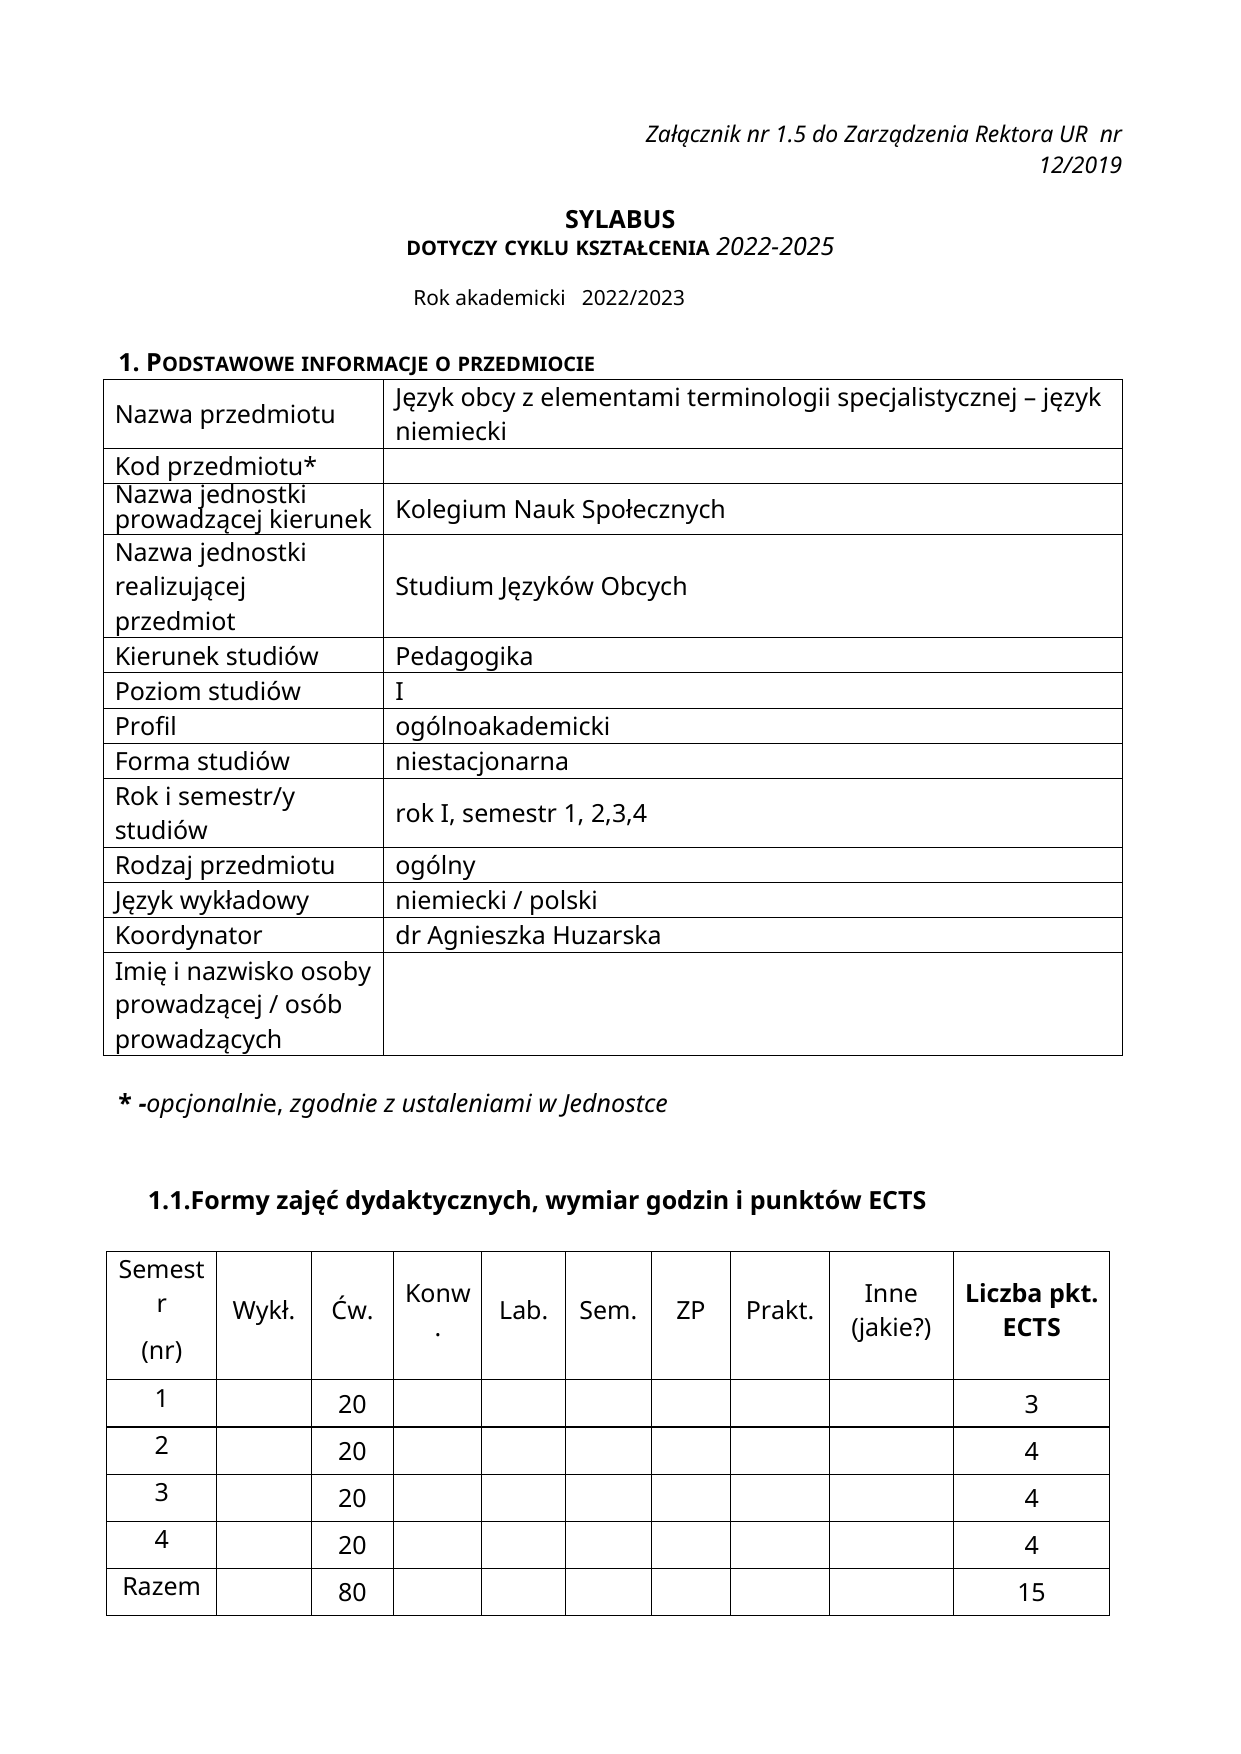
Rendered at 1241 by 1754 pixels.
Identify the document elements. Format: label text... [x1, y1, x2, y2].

text 1. Podstawowe informacje o przedmiocie [118, 344, 1122, 379]
table_cell [394, 1522, 481, 1568]
table_cell Kierunek studiów [104, 638, 383, 672]
table_cell Kod przedmiotu* [104, 449, 383, 483]
table_cell [731, 1380, 829, 1426]
table_cell [482, 1380, 565, 1426]
table_cell [566, 1522, 651, 1568]
table_cell [830, 1522, 953, 1568]
table_header Semestr (nr) [107, 1252, 216, 1379]
table_cell [482, 1569, 565, 1615]
table_header ZP [652, 1252, 730, 1379]
table_cell [830, 1428, 953, 1473]
table_header Konw. [394, 1252, 481, 1379]
table_header Wykł. [217, 1252, 311, 1379]
table_cell 4 [954, 1522, 1109, 1568]
table_cell [566, 1380, 651, 1426]
table_cell Studium Języków Obcych [384, 535, 1122, 637]
table_cell [217, 1475, 311, 1521]
table_cell [652, 1475, 730, 1521]
table_cell Nazwa jednostki prowadzącej kierunek [104, 484, 383, 534]
table_cell Rodzaj przedmiotu [104, 848, 383, 882]
text dotyczy cyklu kształcenia 2022-2025 [118, 236, 1122, 261]
table_header Sem. [566, 1252, 651, 1379]
table_cell [482, 1475, 565, 1521]
text Rok akademicki 2022/2023 [118, 286, 1122, 311]
table_cell 4 [954, 1475, 1109, 1521]
table_cell Język wykładowy [104, 883, 383, 917]
table_cell 4 [107, 1522, 216, 1568]
table_cell 2 [107, 1428, 216, 1473]
table_cell Forma studiów [104, 744, 383, 778]
table_cell Profil [104, 709, 383, 742]
table_cell 20 [312, 1380, 393, 1426]
table_cell dr Agnieszka Huzarska [384, 918, 1122, 952]
table_cell [394, 1428, 481, 1473]
table_header Lab. [482, 1252, 565, 1379]
table_cell [830, 1380, 953, 1426]
table_cell ogólny [384, 848, 1122, 882]
table_cell niemiecki / polski [384, 883, 1122, 917]
table_cell I [384, 673, 1122, 707]
table_cell 1 [107, 1380, 216, 1426]
table_cell Kolegium Nauk Społecznych [384, 484, 1122, 534]
table_header Prakt. [731, 1252, 829, 1379]
table_cell 3 [954, 1380, 1109, 1426]
table_cell [566, 1569, 651, 1615]
table_cell Imię i nazwisko osoby prowadzącej / osób prowadzących [104, 953, 383, 1055]
table_cell 4 [954, 1428, 1109, 1473]
table_cell [731, 1522, 829, 1568]
table_header Język obcy z elementami terminologii specjalistycznej – język niemiecki [384, 380, 1122, 448]
table_header Nazwa przedmiotu [104, 380, 383, 448]
text SYLABUS [118, 201, 1122, 236]
table_cell [731, 1569, 829, 1615]
table_cell [394, 1475, 481, 1521]
table_cell [652, 1569, 730, 1615]
table_cell [566, 1475, 651, 1521]
table_cell [384, 953, 1122, 1055]
table_cell [217, 1380, 311, 1426]
table_cell ogólnoakademicki [384, 709, 1122, 742]
table_header Liczba pkt. ECTS [954, 1252, 1109, 1379]
table_cell [394, 1380, 481, 1426]
table_cell 80 [312, 1569, 393, 1615]
table_cell [731, 1475, 829, 1521]
table_cell Razem [107, 1569, 216, 1615]
table_cell [384, 449, 1122, 483]
table_cell [652, 1522, 730, 1568]
table_cell [830, 1569, 953, 1615]
table_cell Rok i semestr/y studiów [104, 779, 383, 847]
table_cell [482, 1428, 565, 1473]
table_cell Pedagogika [384, 638, 1122, 672]
table_cell 3 [107, 1475, 216, 1521]
table_cell [482, 1522, 565, 1568]
text Załącznik nr 1.5 do Zarządzenia Rektora UR nr 12/2019 [118, 118, 1122, 181]
table_cell [652, 1380, 730, 1426]
table_cell Koordynator [104, 918, 383, 952]
table_cell [566, 1428, 651, 1473]
table_cell 20 [312, 1522, 393, 1568]
table_header Ćw. [312, 1252, 393, 1379]
text * -opcjonalnie, zgodnie z ustaleniami w Jednostce [118, 1086, 1122, 1119]
table_cell Poziom studiów [104, 673, 383, 707]
table_cell rok I, semestr 1, 2,3,4 [384, 779, 1122, 847]
table_header Inne (jakie?) [830, 1252, 953, 1379]
table_cell 20 [312, 1428, 393, 1473]
table_cell 20 [312, 1475, 393, 1521]
table_cell Nazwa jednostki realizującej przedmiot [104, 535, 383, 637]
table_cell [217, 1569, 311, 1615]
table_cell [394, 1569, 481, 1615]
table_cell [217, 1428, 311, 1473]
table_cell [217, 1522, 311, 1568]
table_cell [830, 1475, 953, 1521]
text 1.1.Formy zajęć dydaktycznych, wymiar godzin i punktów ECTS [148, 1183, 1122, 1217]
table_cell [731, 1428, 829, 1473]
table_cell 15 [954, 1569, 1109, 1615]
table_cell niestacjonarna [384, 744, 1122, 778]
table_cell [652, 1428, 730, 1473]
